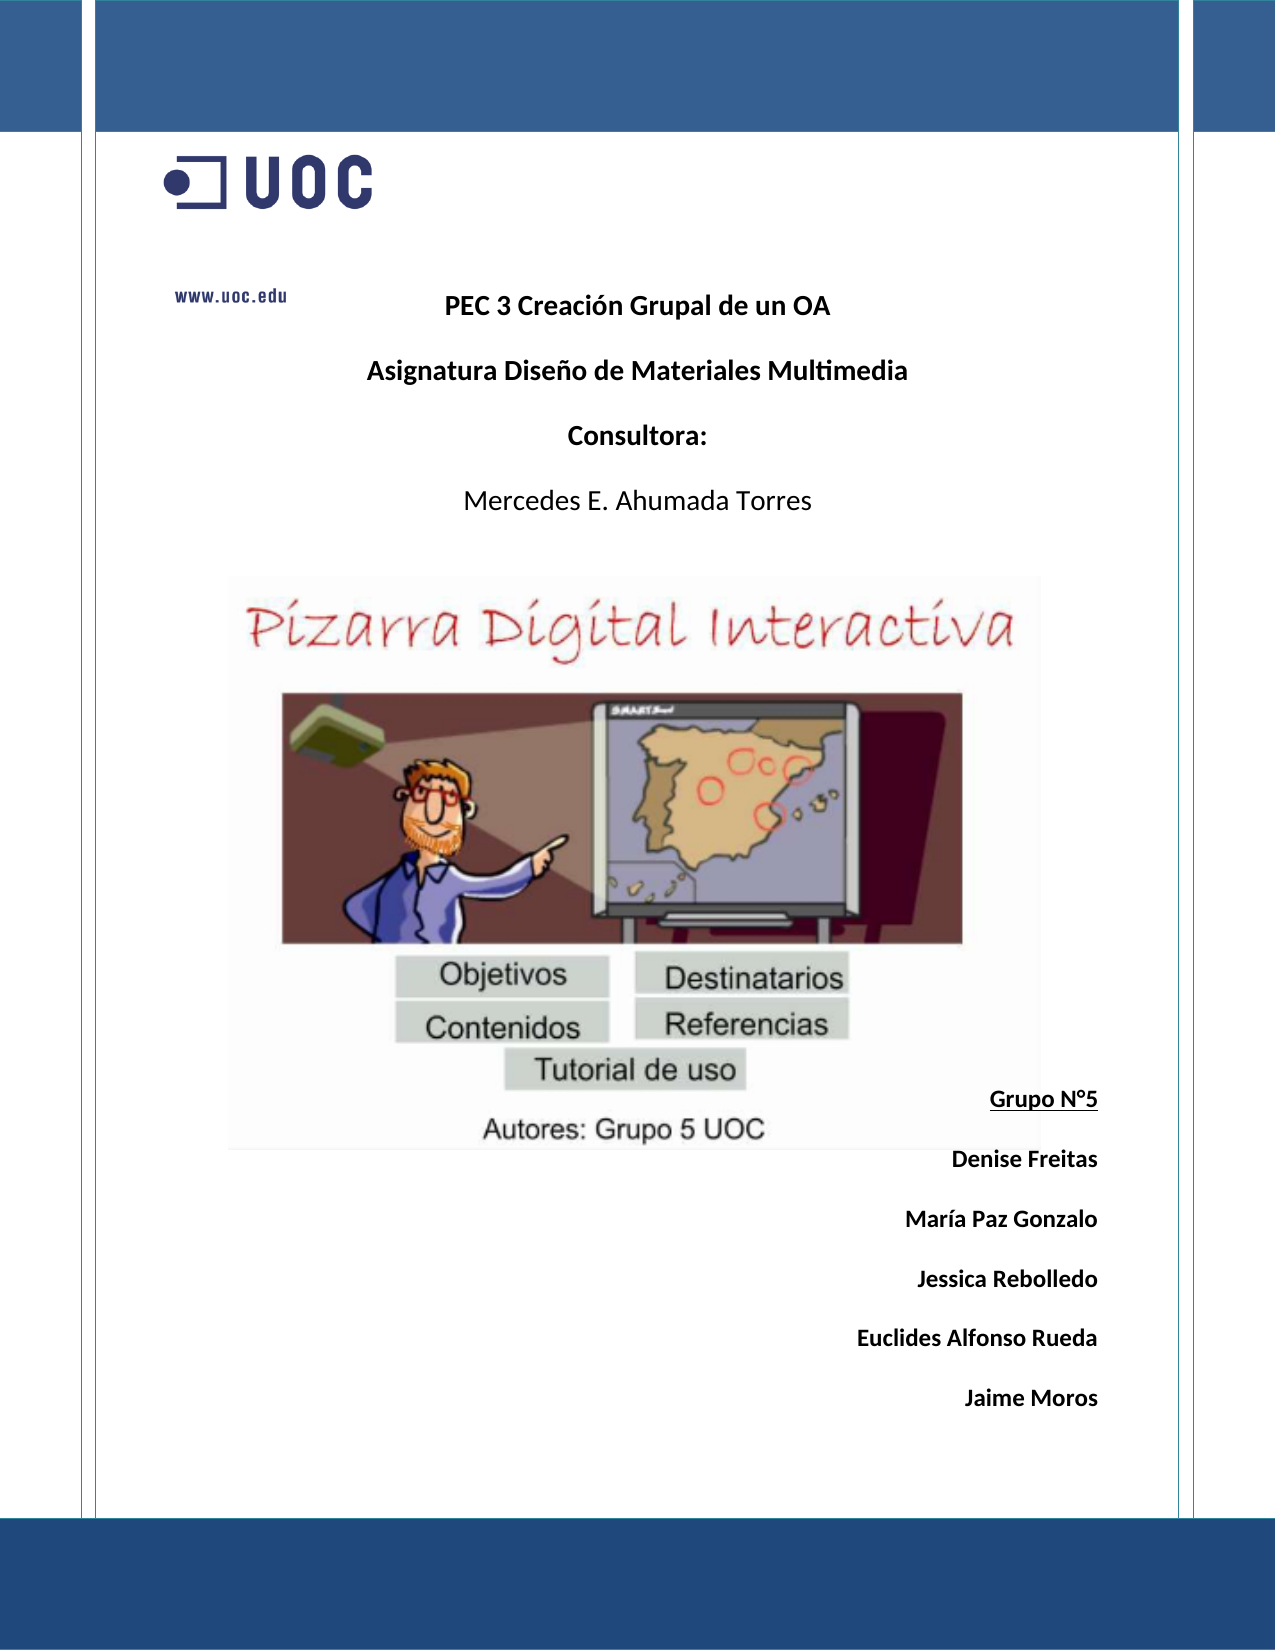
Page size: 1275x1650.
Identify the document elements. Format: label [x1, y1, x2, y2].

picture [228, 576, 1042, 1150]
picture [144, 144, 390, 320]
